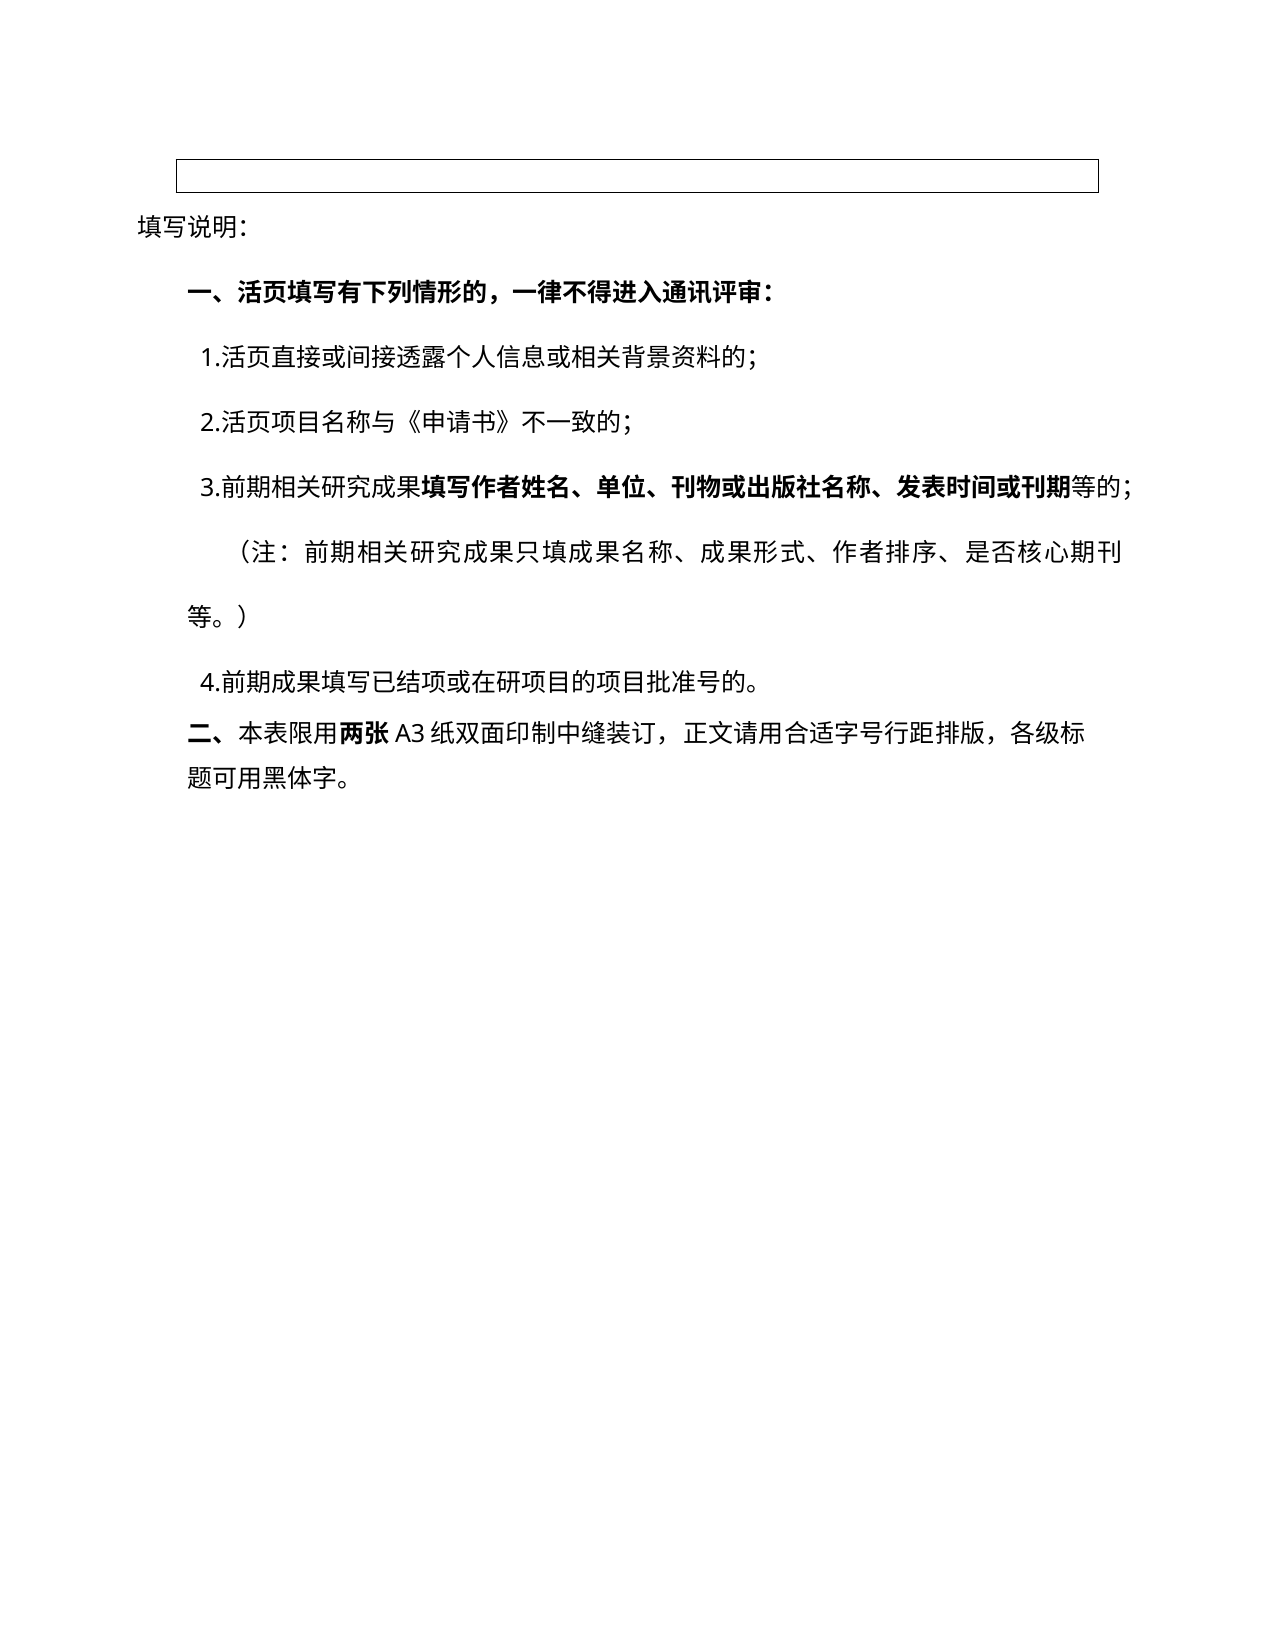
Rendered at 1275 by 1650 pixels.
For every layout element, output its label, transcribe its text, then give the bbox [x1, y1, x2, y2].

text 4.前期成果填写已结项或在研项目的项目批准号的。 [187, 648, 1125, 713]
text （注：前期相关研究成果只填成果名称、成果形式、作者排序、是否核心期刊等。） [187, 518, 1125, 648]
text 2.活页项目名称与《申请书》不一致的； [187, 388, 1125, 453]
text 3.前期相关研究成果填写作者姓名、单位、刊物或出版社名称、发表时间或刊期等的； [187, 453, 1125, 518]
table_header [177, 160, 1098, 192]
text 一、活页填写有下列情形的，一律不得进入通讯评审： [187, 258, 1125, 323]
text 填写说明： [112, 193, 1125, 258]
text 1.活页直接或间接透露个人信息或相关背景资料的； [112, 323, 1125, 388]
text 二、本表限用两张A3纸双面印制中缝装订，正文请用合适字号行距排版，各级标题可用黑体字。 [187, 713, 1087, 795]
